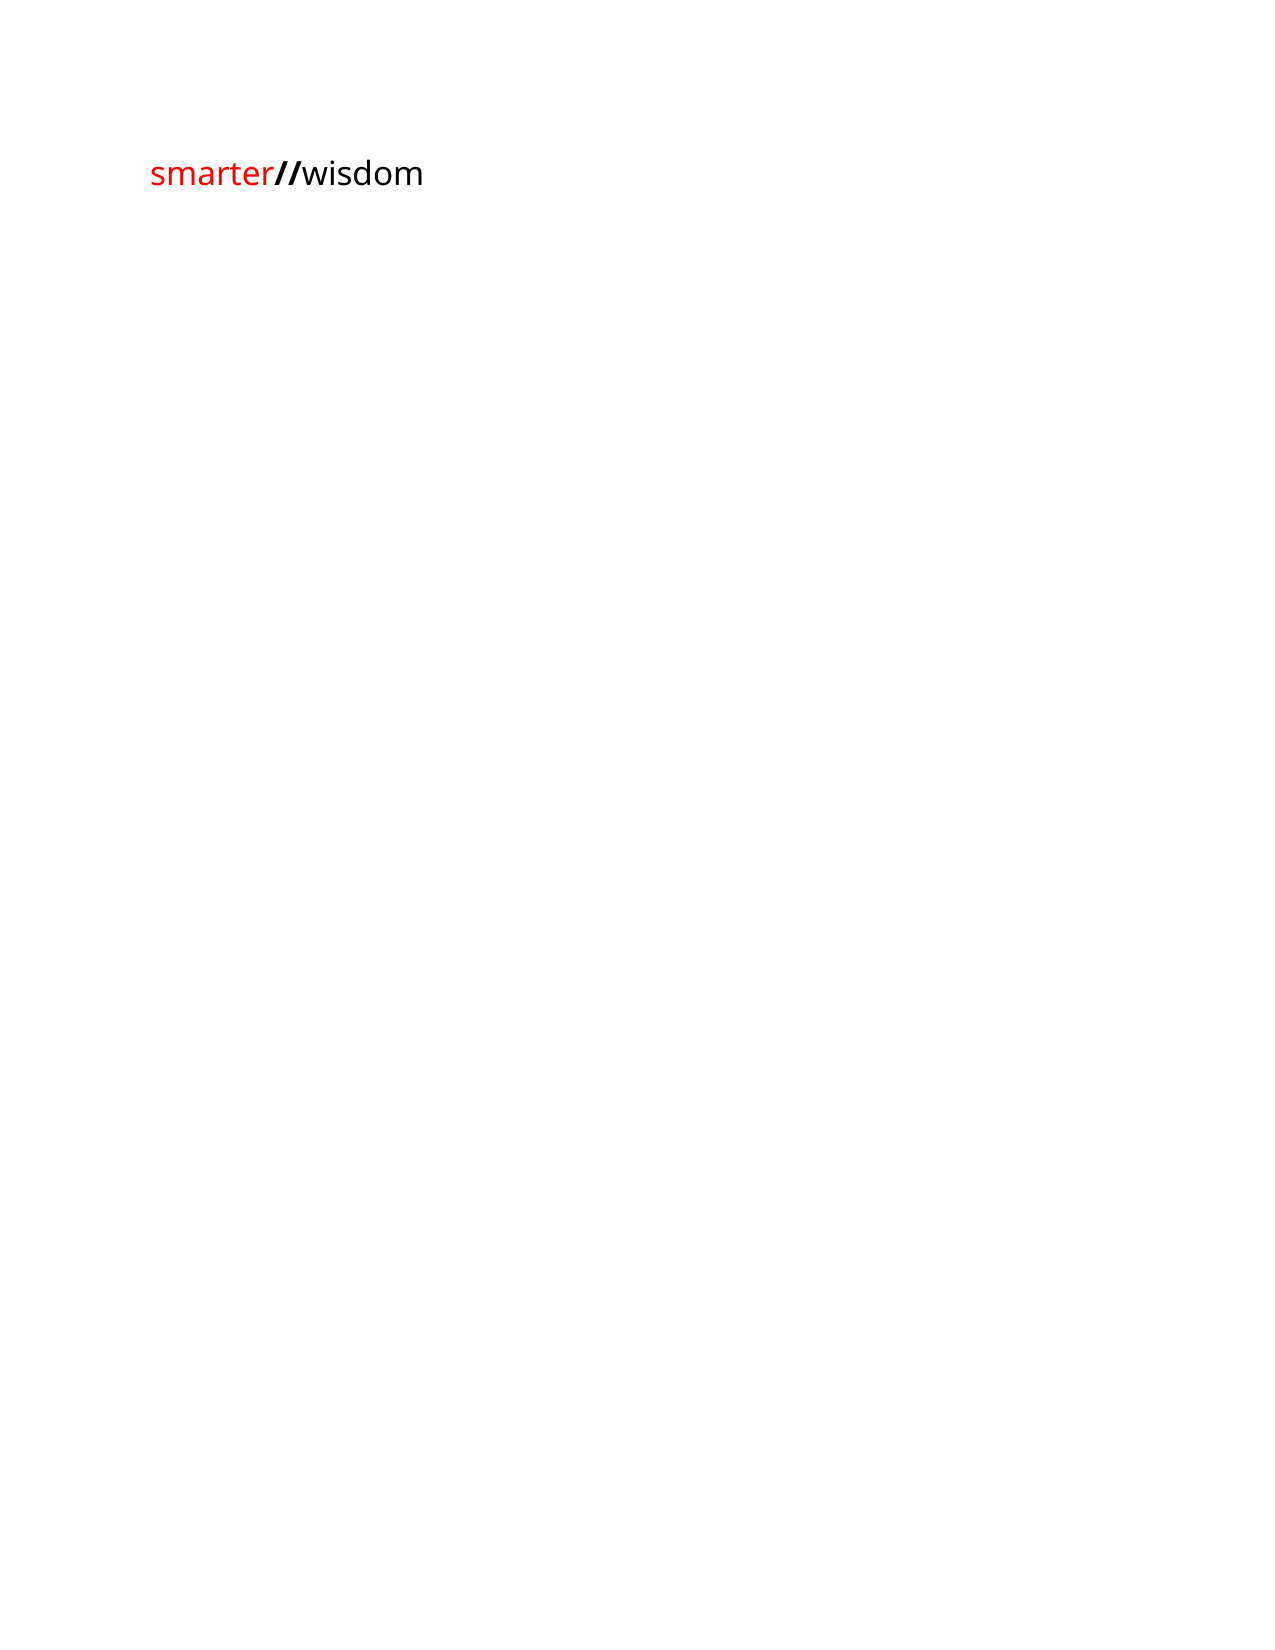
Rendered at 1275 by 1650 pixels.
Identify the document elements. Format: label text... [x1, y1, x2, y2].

text smarter//wisdom [150, 150, 1125, 195]
